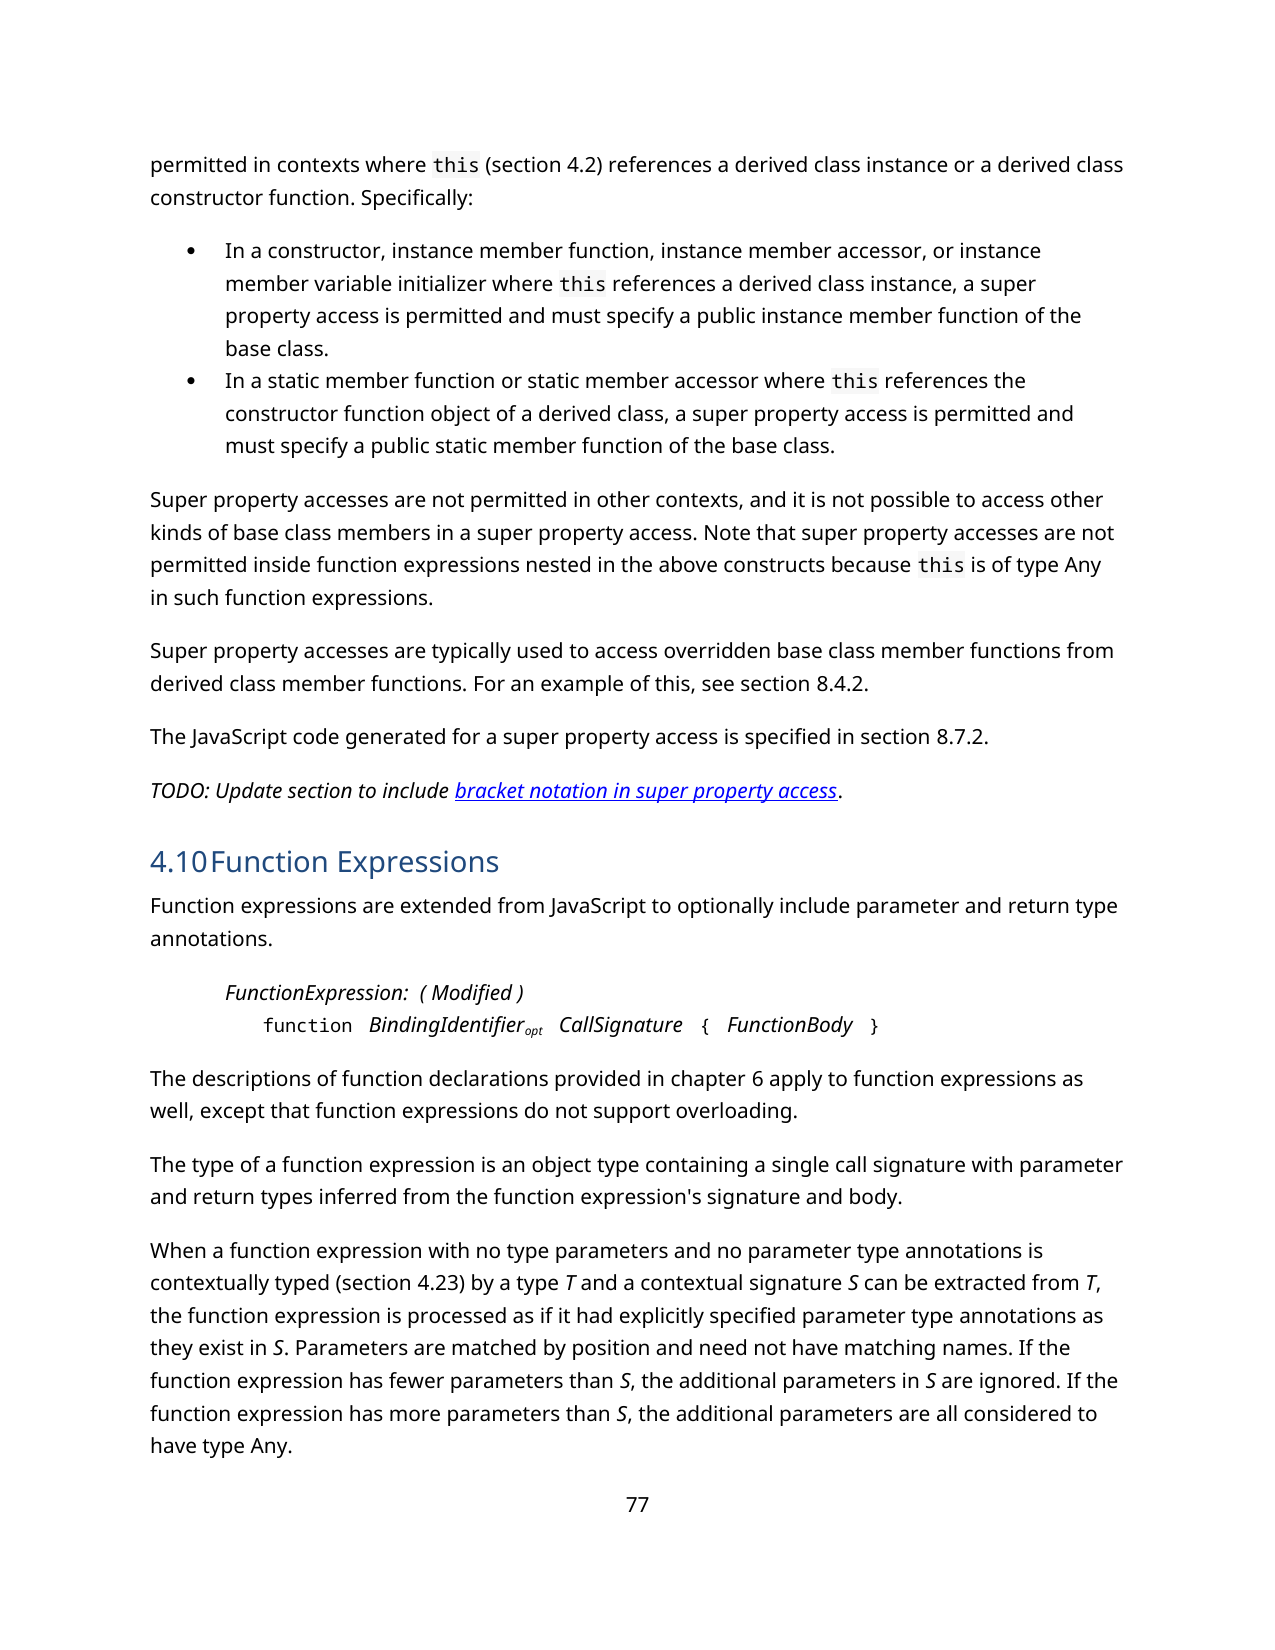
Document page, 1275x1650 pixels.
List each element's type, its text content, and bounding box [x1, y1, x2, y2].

list In a constructor, instance member function, instance member accessor, or instance member variable initializer where this references a derived class instance, a super property access is permitted and must specify a public instance member function of the base class. [187, 236, 1125, 362]
text TODO: Update section to include bracket notation in super property access. [150, 776, 1125, 804]
text FunctionExpression: ( Modified ) function BindingIdentifieropt CallSignature { FunctionBody } [225, 978, 1125, 1039]
text Super property accesses are not permitted in other contexts, and it is not possible to access other kinds of base class members in a super property access. Note that super property accesses are not permitted inside function expressions nested in the above constructs because this is of type Any in such function expressions. [150, 485, 1125, 611]
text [150, 150, 1125, 211]
text Function expressions are extended from JavaScript to optionally include parameter and return type annotations. [150, 892, 1125, 953]
text The type of a function expression is an object type containing a single call signature with parameter and return types inferred from the function expression's signature and body. [150, 1150, 1125, 1211]
text The JavaScript code generated for a super property access is specified in section 8..2. [150, 722, 1125, 751]
subtitle Function Expressions [150, 842, 1125, 881]
text Super property accesses are typically used to access overridden base class member functions from derived class member functions. For an example of this, see section 8.4.2. [150, 636, 1125, 697]
text When a function expression with no type parameters and no parameter type annotations is contextually typed (section 4.23) by a type T and a contextual signature S can be extracted from T, the function expression is processed as if it had explicitly specified parameter type annotations as they exist in S. Parameters are matched by position and need not have matching names. If the function expression has fewer parameters than S, the additional parameters in S are ignored. If the function expression has more parameters than S, the additional parameters are all considered to have type Any. [150, 1236, 1125, 1460]
list In a static member function or static member accessor where this references the constructor function object of a derived class, a super property access is permitted and must specify a public static member function of the base class. [187, 366, 1125, 460]
text The descriptions of function declarations provided in chapter 6 apply to function expressions as well, except that function expressions do not support overloading. [150, 1064, 1125, 1125]
